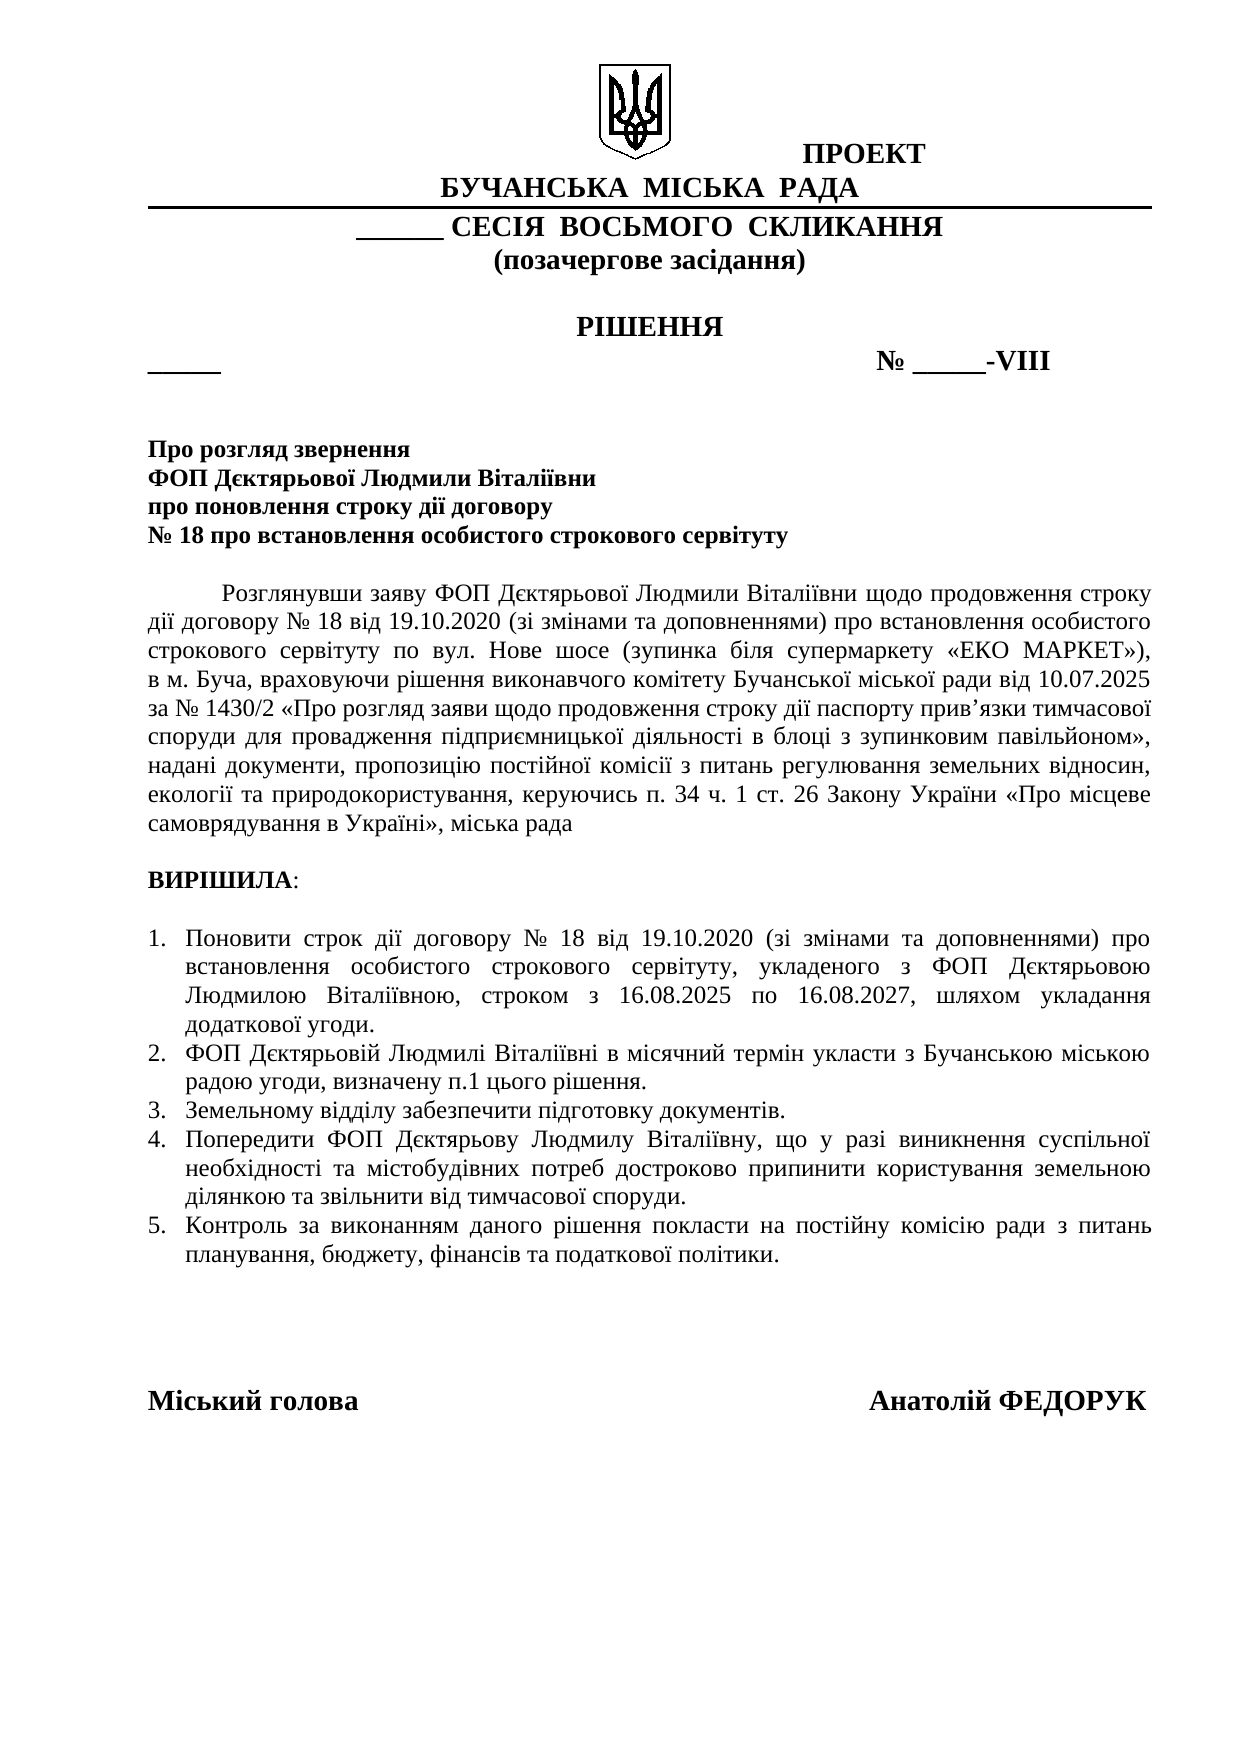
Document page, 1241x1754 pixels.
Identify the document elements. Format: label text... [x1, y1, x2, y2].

text РІШЕННЯ [148, 309, 1152, 343]
text (позачергове засідання) [148, 242, 1152, 276]
text ______ СЕСІЯ ВОСЬМОГО СКЛИКАННЯ [148, 209, 1152, 242]
text про поновлення строку дії договору [148, 491, 1152, 520]
text Про розгляд звернення [148, 434, 1152, 463]
list Попередити ФОП Дєктярьову Людмилу Віталіївну, що у разі виникнення суспільної необхідності та містобудівних потреб достроково припинити користування земельною ділянкою та звільнити від тимчасової споруди. [148, 1124, 1152, 1210]
text Міський голова Анатолій ФЕДОРУК [148, 1383, 1152, 1416]
list Поновити строк дії договору № 18 від 19.10.2020 (зі змінами та доповненнями) про встановлення особистого строкового сервітуту, укладеного з ФОП Дєктярьовою Людмилою Віталіївною, строком з 16.08.2025 по 16.08.2027, шляхом укладання додаткової угоди. [148, 923, 1152, 1038]
text БУЧАНСЬКА МІСЬКА РАДА [148, 170, 1152, 206]
text ВИРІШИЛА: [148, 865, 1152, 894]
list Контроль за виконанням даного рішення покласти на постійну комісію ради з питань планування, бюджету, фінансів та податкової політики. [148, 1210, 1152, 1268]
text ПРОЕКТ [148, 59, 1152, 170]
text _____ № _____-VІІІ [148, 343, 1152, 376]
text Розглянувши заяву ФОП Дєктярьової Людмили Віталіївни щодо продовження строку дії договору № 18 від 19.10.2020 (зі змінами та доповненнями) про встановлення особистого строкового сервітуту по вул. Нове шосе (зупинка біля супермаркету «ЕКО МАРКЕТ»), в м. Буча, враховуючи рішення виконавчого комітету Бучанської міської ради від 10.07.2025 за № 1430/2 «Про розгляд заяви щодо продовження строку дії паспорту прив’язки тимчасової споруди для провадження підприємницької діяльності в блоці з зупинковим павільйоном», надані документи, пропозицію постійної комісії з питань регулювання земельних відносин, екології та природокористування, керуючись п. 34 ч. 1 ст. 26 Закону України «Про місцеве самоврядування в Україні», міська рада [148, 578, 1152, 836]
list Земельному відділу забезпечити підготовку документів. [148, 1095, 1152, 1124]
list ФОП Дєктярьовій Людмилі Віталіївні в місячний термін укласти з Бучанською міською радою угоди, визначену п.1 цього рішення. [148, 1038, 1152, 1095]
text № 18 про встановлення особистого строкового сервітуту [148, 520, 1152, 549]
text ФОП Дєктярьової Людмили Віталіївни [148, 463, 1152, 491]
